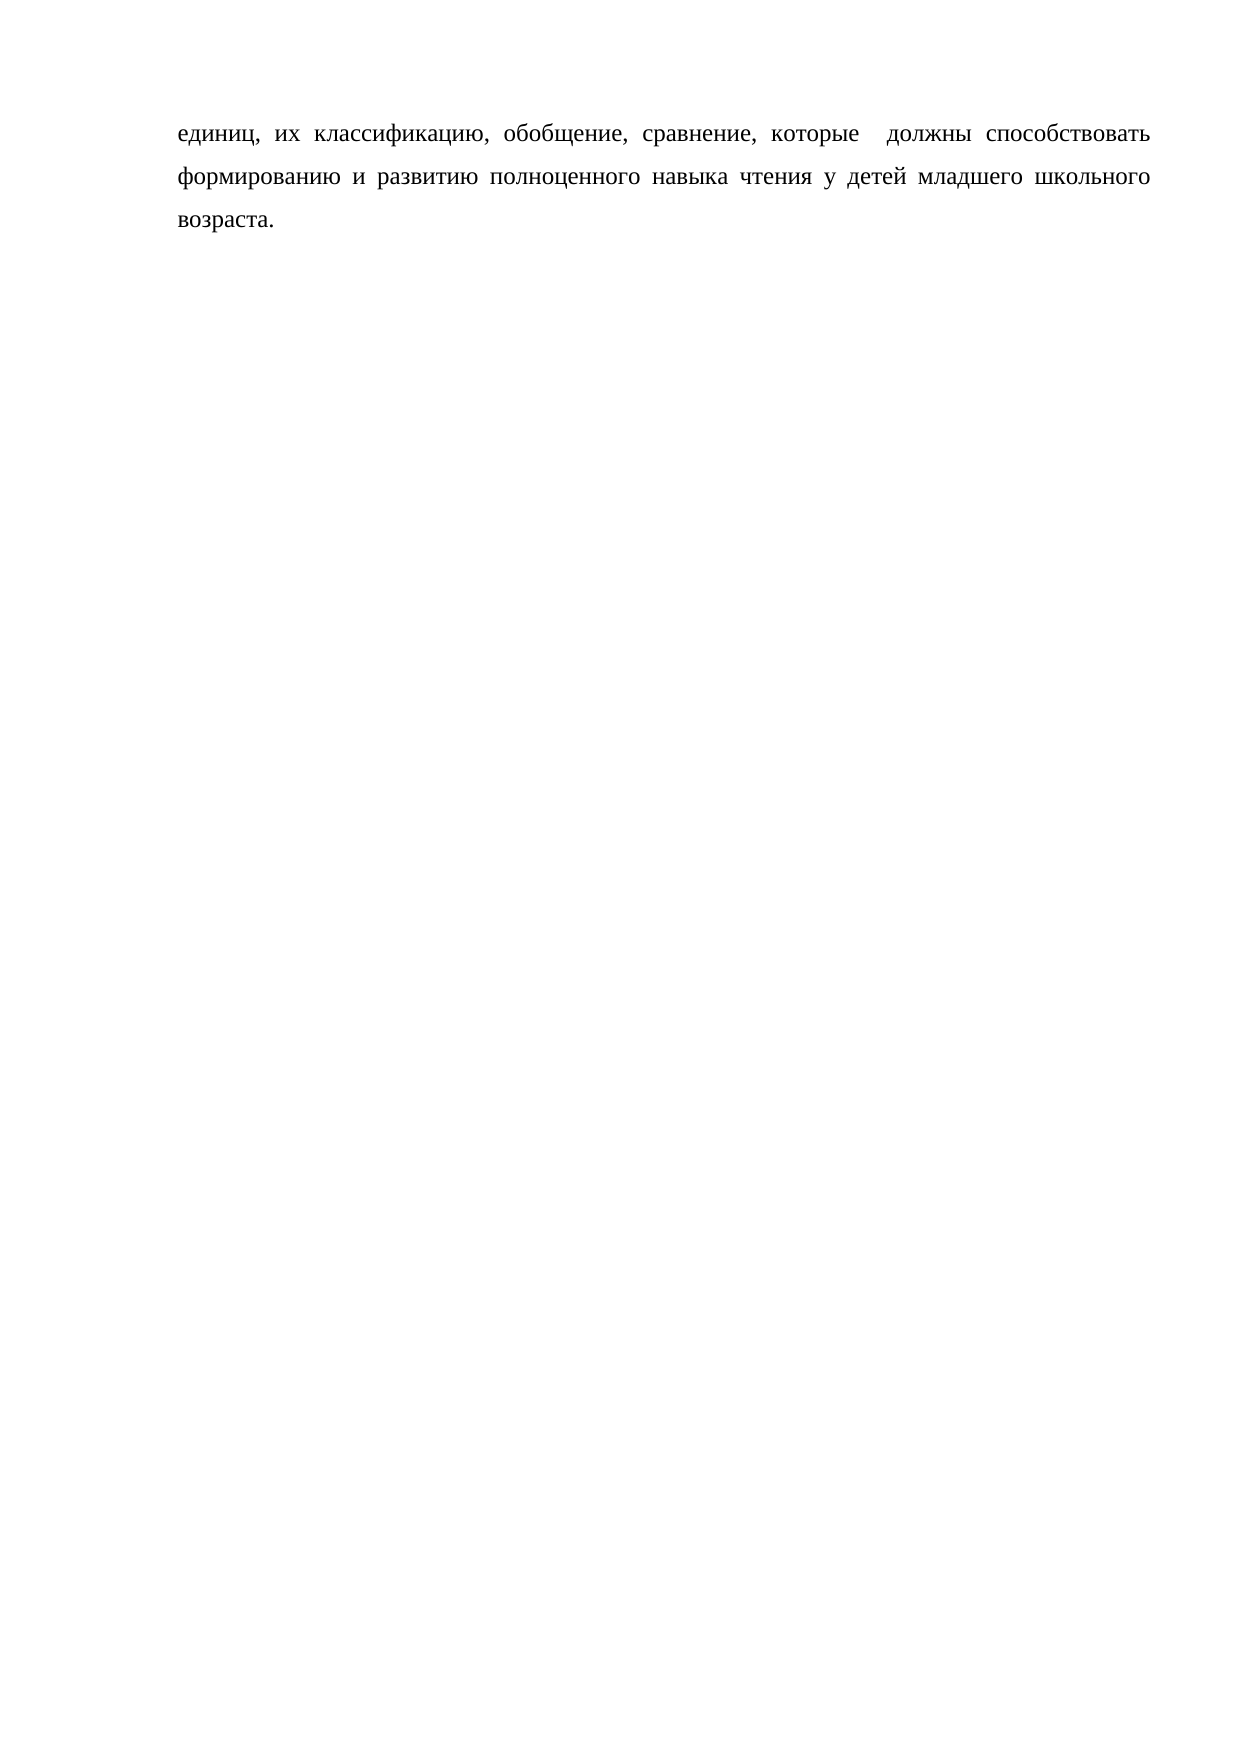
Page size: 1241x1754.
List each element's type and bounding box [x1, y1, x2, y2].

text [177, 118, 1152, 233]
